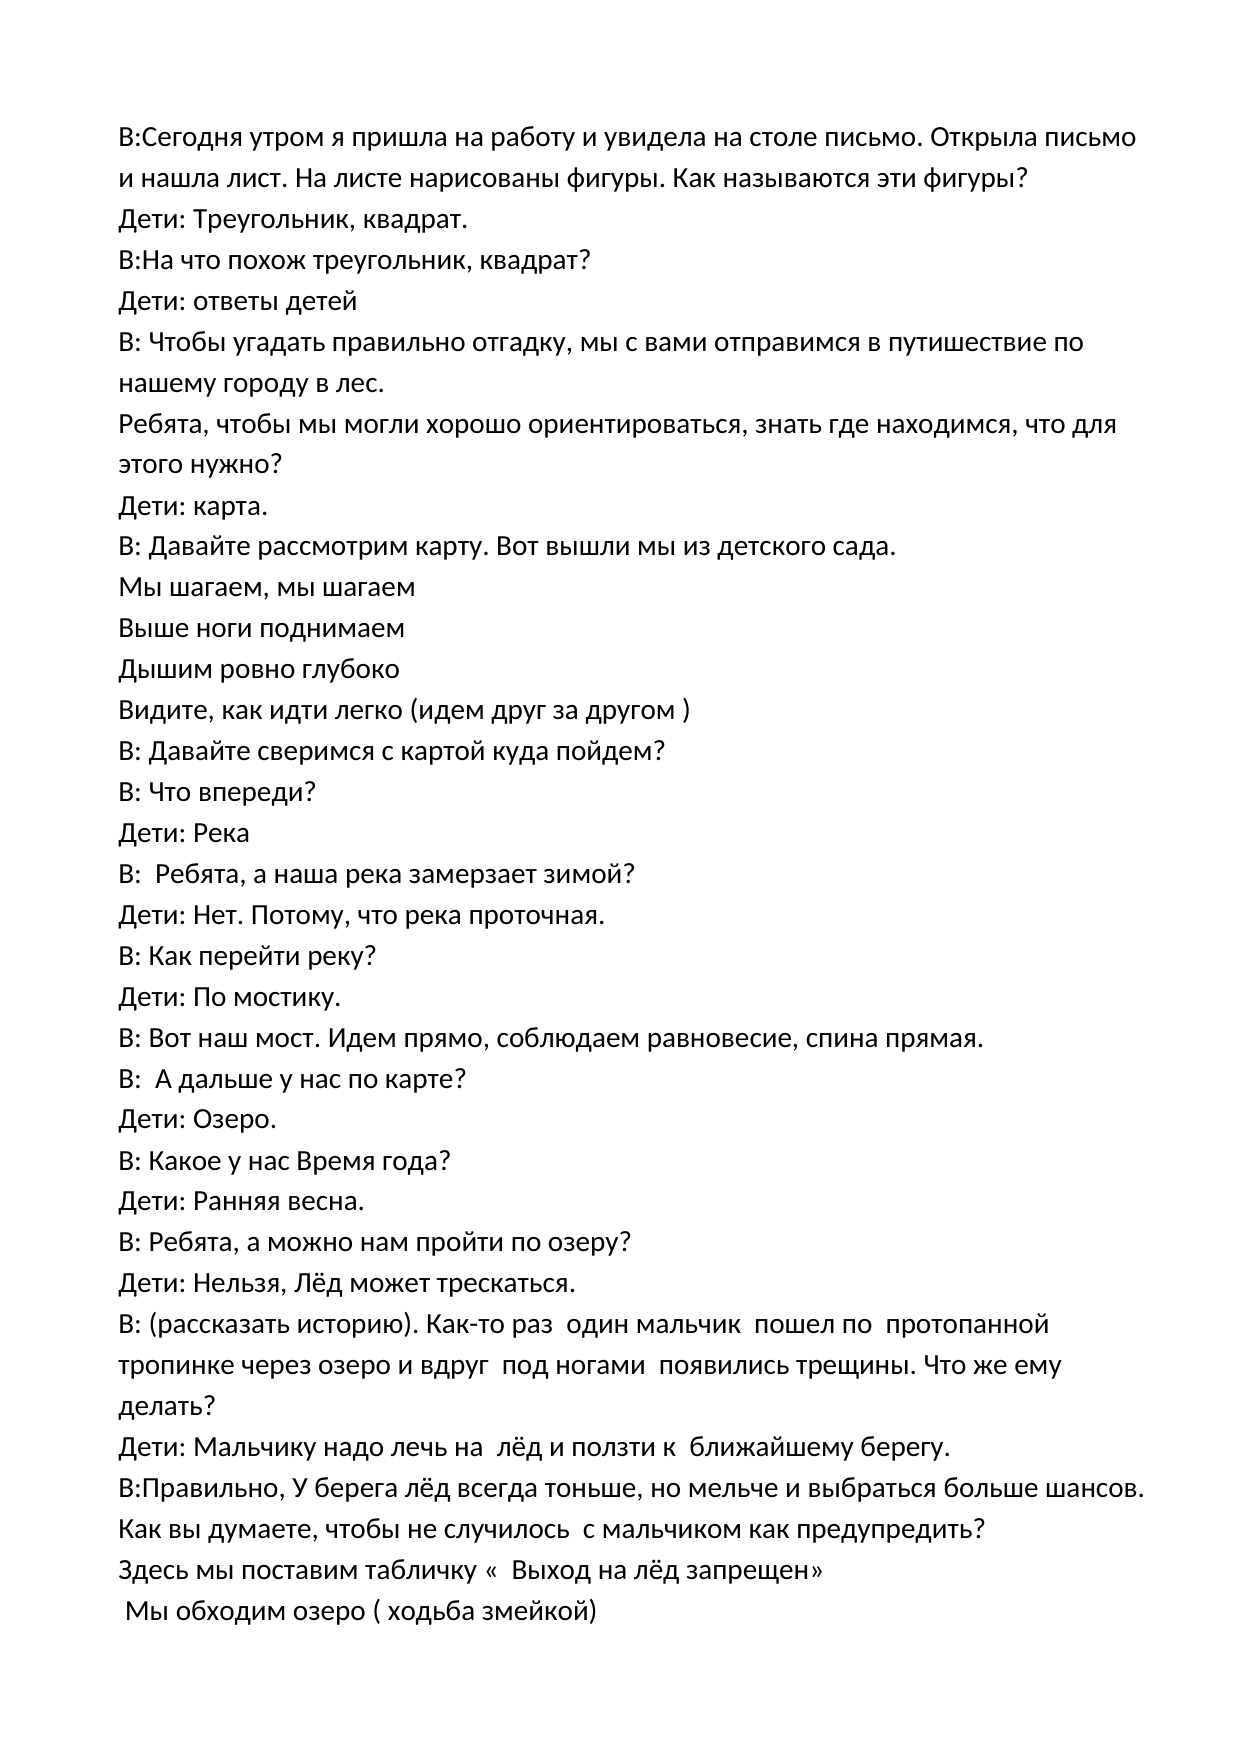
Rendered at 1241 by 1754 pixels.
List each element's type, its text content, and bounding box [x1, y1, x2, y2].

text Дети: Нельзя, Лёд может трескаться. [118, 1264, 1152, 1300]
text В:На что похож треугольник, квадрат? [118, 241, 1152, 277]
text Ребята, чтобы мы могли хорошо ориентироваться, знать где находимся, что для этого нужно? [118, 405, 1152, 481]
text Дети: Треугольник, квадрат. [118, 200, 1152, 236]
text В: Давайте рассмотрим карту. Вот вышли мы из детского сада. [118, 527, 1152, 563]
text В: Чтобы угадать правильно отгадку, мы с вами отправимся в путишествие по нашему городу в лес. [118, 323, 1152, 399]
text Дети: По мостику. [118, 978, 1152, 1013]
text Видите, как идти легко (идем друг за другом ) [118, 691, 1152, 727]
text Дети: Озеро. [118, 1101, 1152, 1136]
text Дети: Мальчику надо лечь на лёд и ползти к ближайшему берегу. [118, 1428, 1152, 1464]
text В: Что впереди? [118, 773, 1152, 809]
text Мы шагаем, мы шагаем [118, 568, 1152, 604]
text В: Ребята, а можно нам пройти по озеру? [118, 1223, 1152, 1259]
text Дышим ровно глубоко [118, 650, 1152, 686]
text В: А дальше у нас по карте? [118, 1060, 1152, 1095]
text Дети: Ранняя весна. [118, 1182, 1152, 1218]
text Мы обходим озеро ( ходьба змейкой) [118, 1592, 1152, 1627]
text В: Как перейти реку? [118, 937, 1152, 972]
text В: Вот наш мост. Идем прямо, соблюдаем равновесие, спина прямая. [118, 1019, 1152, 1054]
text Дети: ответы детей [118, 282, 1152, 317]
text Здесь мы поставим табличку « Выход на лёд запрещен» [118, 1551, 1152, 1587]
text Дети: Река [118, 814, 1152, 850]
text В: Ребята, а наша река замерзает зимой? [118, 855, 1152, 891]
text В:Правильно, У берега лёд всегда тоньше, но мельче и выбраться больше шансов. Как вы думаете, чтобы не случилось с мальчиком как предупредить? [118, 1469, 1152, 1546]
text Дети: Нет. Потому, что река проточная. [118, 896, 1152, 932]
text В: Давайте сверимся с картой куда пойдем? [118, 732, 1152, 768]
text В: Какое у нас Время года? [118, 1142, 1152, 1177]
text Выше ноги поднимаем [118, 609, 1152, 645]
text В:Сегодня утром я пришла на работу и увидела на столе письмо. Открыла письмо и нашла лист. На листе нарисованы фигуры. Как называются эти фигуры? [118, 118, 1152, 195]
text Дети: карта. [118, 487, 1152, 522]
text В: (рассказать историю). Как-то раз один мальчик пошел по протопанной тропинке через озеро и вдруг под ногами появились трещины. Что же ему делать? [118, 1305, 1152, 1423]
